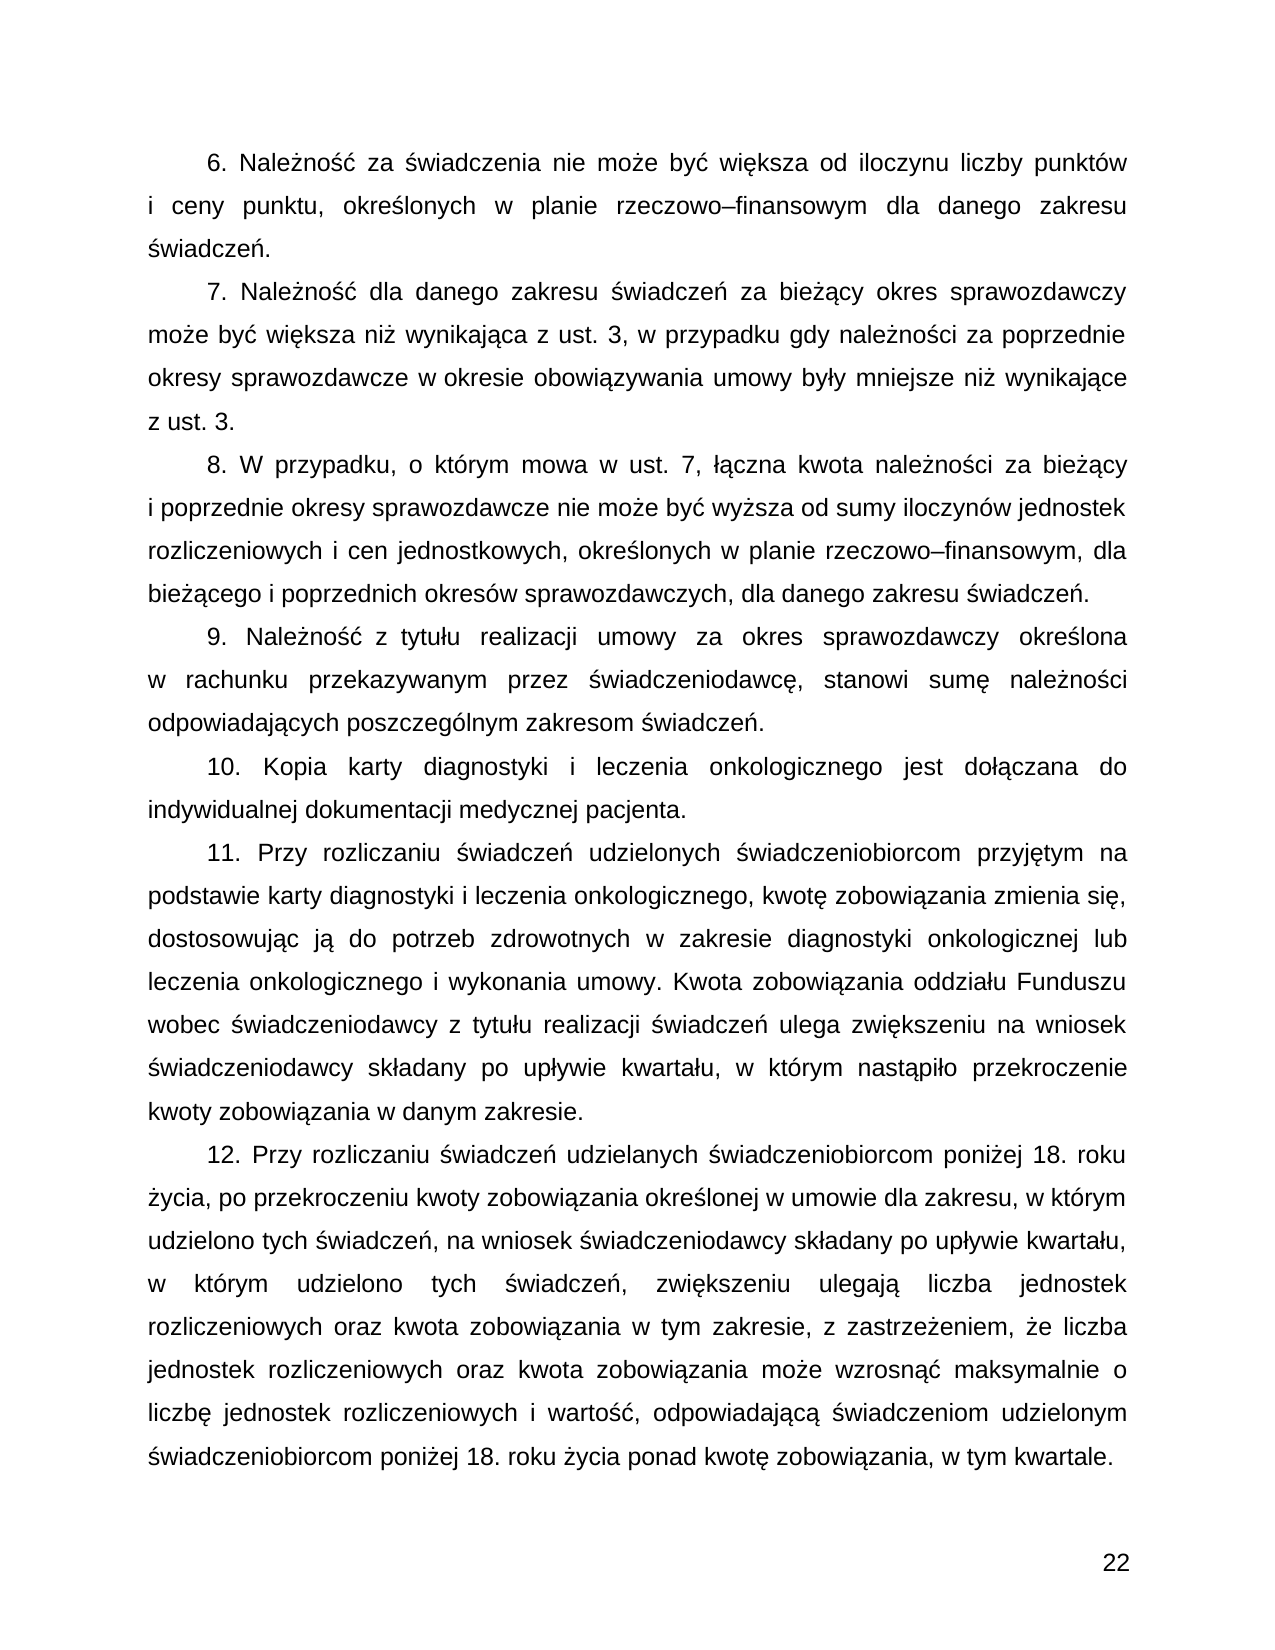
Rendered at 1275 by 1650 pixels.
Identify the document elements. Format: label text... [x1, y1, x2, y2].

list Kopia karty diagnostyki i leczenia onkologicznego jest dołączana do indywidualnej dokumentacji medycznej pacjenta. [148, 751, 1127, 823]
list W przypadku, o którym mowa w ust. 7, łączna kwota należności za bieżący i poprzednie okresy sprawozdawcze nie może być wyższa od sumy iloczynów jednostek rozliczeniowych i cen jednostkowych, określonych w planie rzeczowo–finansowym, dla bieżącego i poprzednich okresów sprawozdawczych, dla danego zakresu świadczeń. [148, 449, 1127, 608]
list Przy rozliczaniu świadczeń udzielanych świadczeniobiorcom poniżej 18. roku życia, po przekroczeniu kwoty zobowiązania określonej w umowie dla zakresu, w którym udzielono tych świadczeń, na wniosek świadczeniodawcy składany po upływie kwartału, w którym udzielono tych świadczeń, zwiększeniu ulegają liczba jednostek rozliczeniowych oraz kwota zobowiązania w tym zakresie, z zastrzeżeniem, że liczba jednostek rozliczeniowych oraz kwota zobowiązania może wzrosnąć maksymalnie o liczbę jednostek rozliczeniowych i wartość, odpowiadającą świadczeniom udzielonym świadczeniobiorcom poniżej 18. roku życia ponad kwotę zobowiązania, w tym kwartale. [148, 1139, 1127, 1470]
list Należność z tytułu realizacji umowy za okres sprawozdawczy określona w rachunku przekazywanym przez świadczeniodawcę, stanowi sumę należności odpowiadających poszczególnym zakresom świadczeń. [148, 622, 1127, 737]
list Należność za świadczenia nie może być większa od iloczynu liczby punktów i ceny punktu, określonych w planie rzeczowo–finansowym dla danego zakresu świadczeń. [148, 148, 1127, 263]
list Przy rozliczaniu świadczeń udzielonych świadczeniobiorcom przyjętym na podstawie karty diagnostyki i leczenia onkologicznego, kwotę zobowiązania zmienia się, dostosowując ją do potrzeb zdrowotnych w zakresie diagnostyki onkologicznej lub leczenia onkologicznego i wykonania umowy. Kwota zobowiązania oddziału Funduszu wobec świadczeniodawcy z tytułu realizacji świadczeń ulega zwiększeniu na wniosek świadczeniodawcy składany po upływie kwartału, w którym nastąpiło przekroczenie kwoty zobowiązania w danym zakresie. [148, 838, 1128, 1125]
list Należność dla danego zakresu świadczeń za bieżący okres sprawozdawczy może być większa niż wynikająca z ust. 3, w przypadku gdy należności za poprzednie okresy sprawozdawcze w okresie obowiązywania umowy były mniejsze niż wynikające z ust. 3. [148, 277, 1127, 435]
